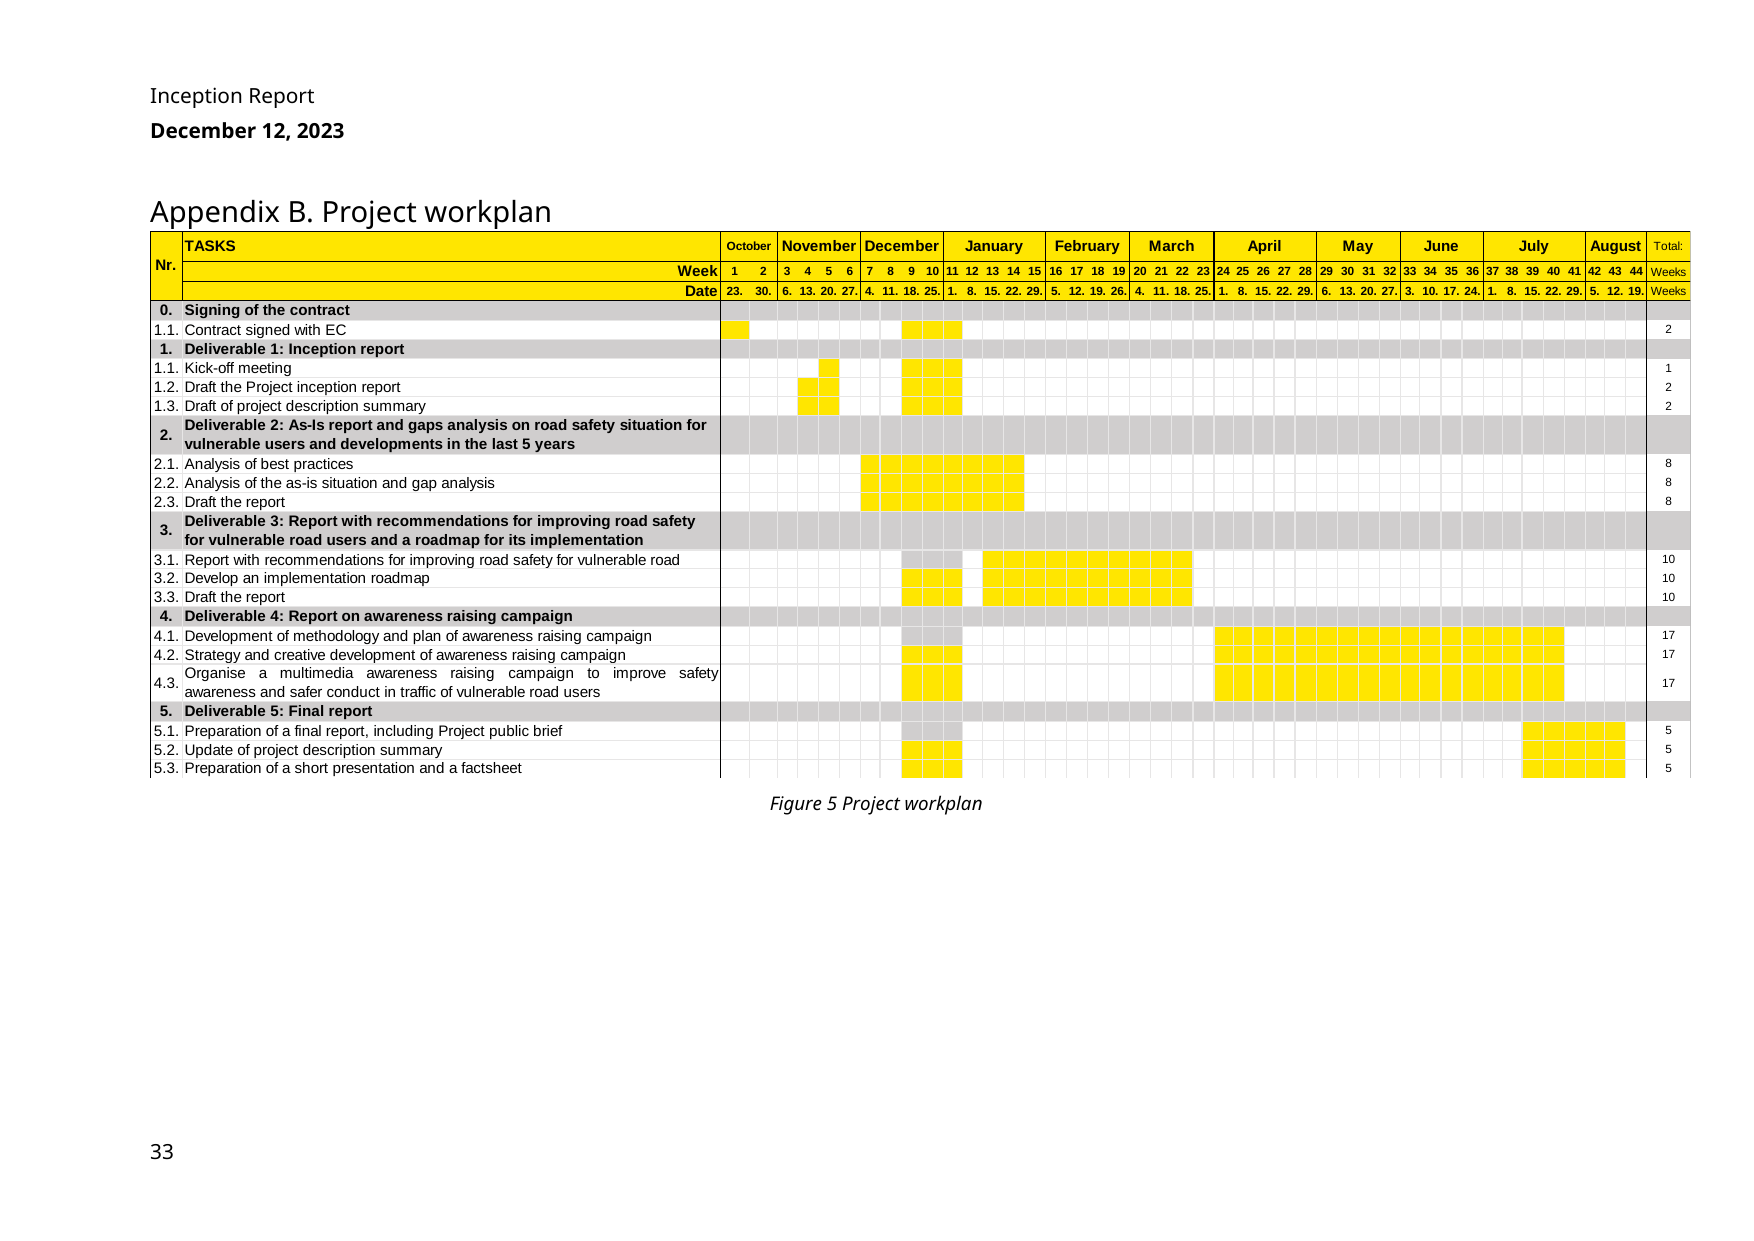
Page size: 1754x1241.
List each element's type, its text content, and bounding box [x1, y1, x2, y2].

list Appendix B. Project workplan [150, 192, 1604, 231]
text Figure 5 Project workplan [150, 791, 1604, 816]
